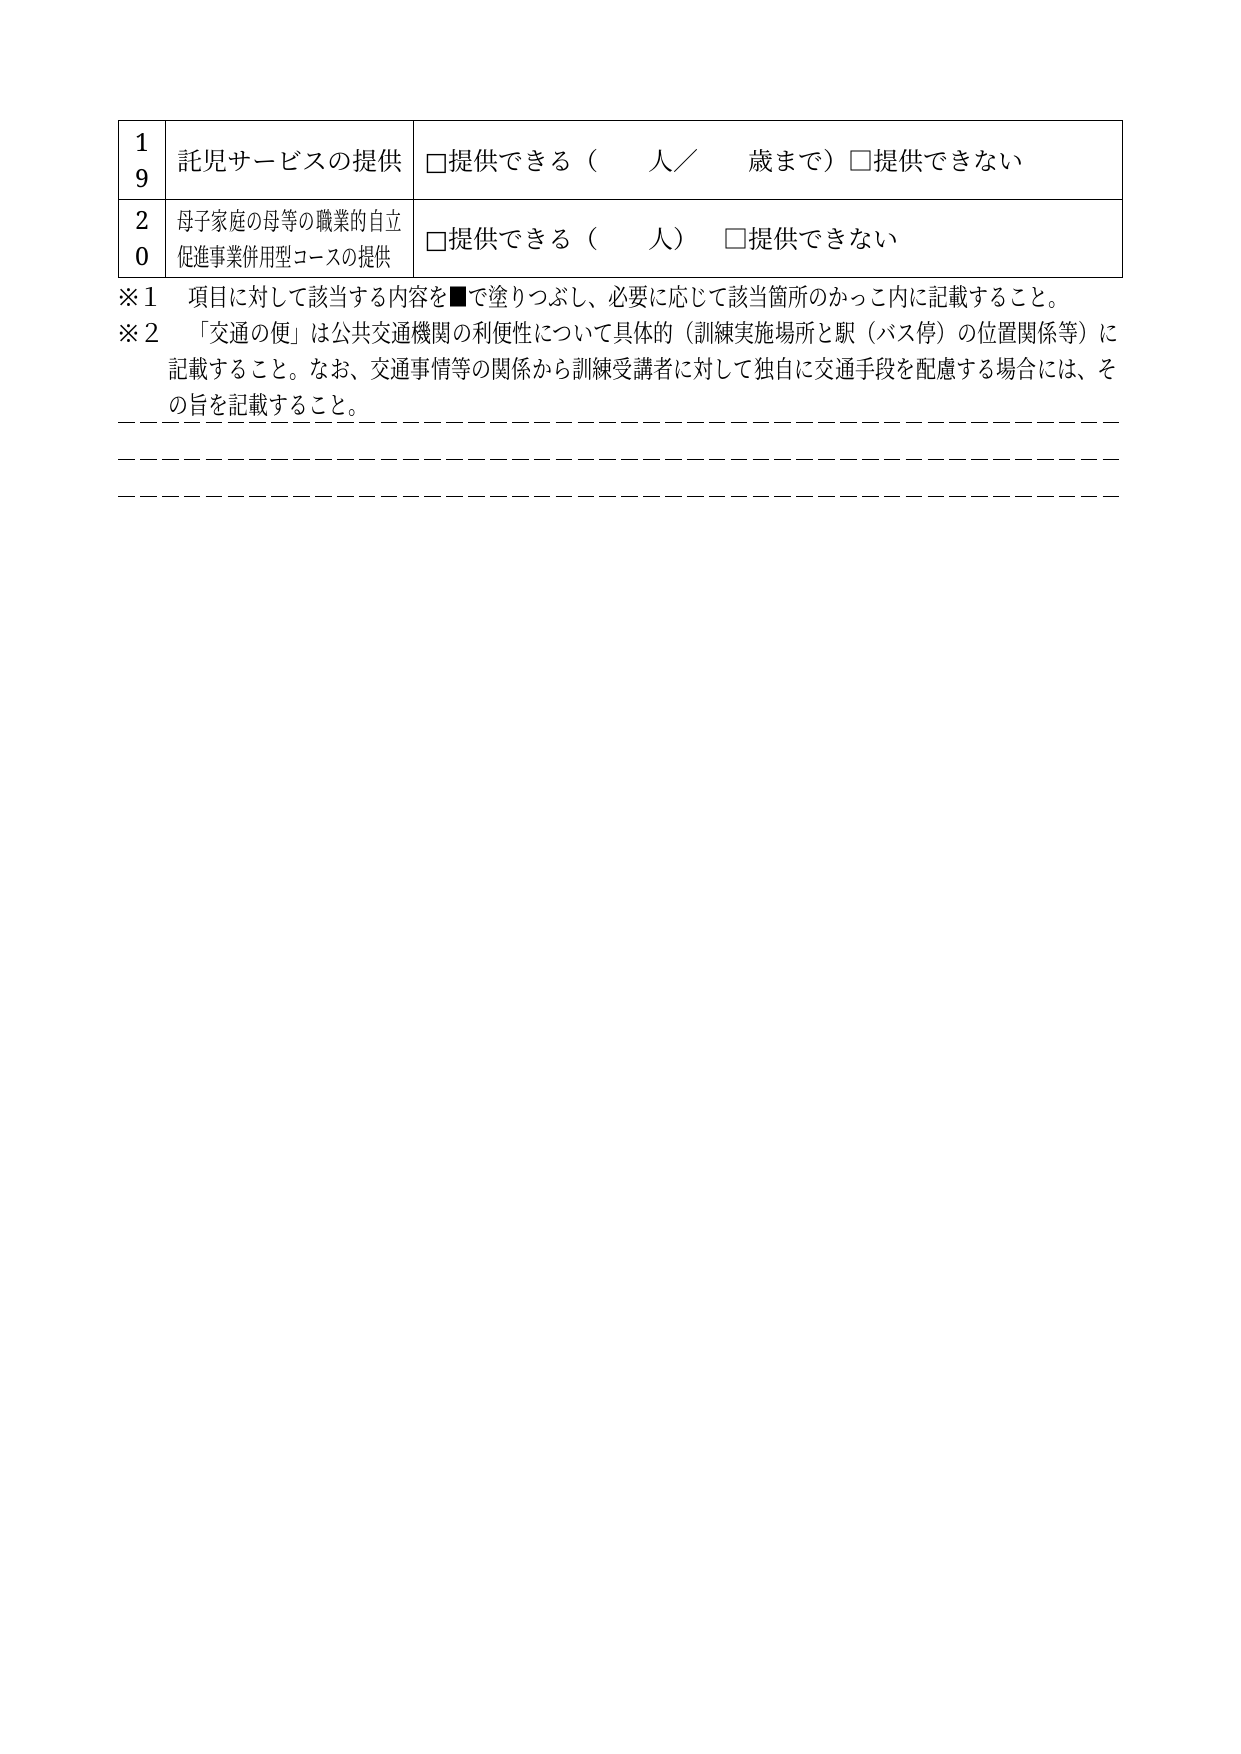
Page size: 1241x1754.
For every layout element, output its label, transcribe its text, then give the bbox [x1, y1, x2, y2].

table_cell 19 [119, 121, 165, 198]
text ※１ 項目に対して該当する内容を■で塗りつぶし、必要に応じて該当箇所のかっこ内に記載すること。 [118, 278, 1122, 313]
table_cell □提供できる（ 人） □提供できない [414, 200, 1122, 277]
table_cell 20 [119, 200, 165, 277]
table_cell 母子家庭の母等の職業的自立促進事業併用型コースの提供 [166, 200, 413, 277]
table_header [118, 422, 1122, 459]
table_cell □提供できる（ 人／ 歳まで）□提供できない [414, 121, 1122, 198]
table_cell 託児サービスの提供 [166, 121, 413, 198]
text ※２ 「交通の便」は公共交通機関の利便性について具体的（訓練実施場所と駅（バス停）の位置関係等）に記載すること。なお、交通事情等の関係から訓練受講者に対して独自に交通手段を配慮する場合には、その旨を記載すること。 [118, 313, 1122, 422]
table_cell [118, 459, 1122, 496]
